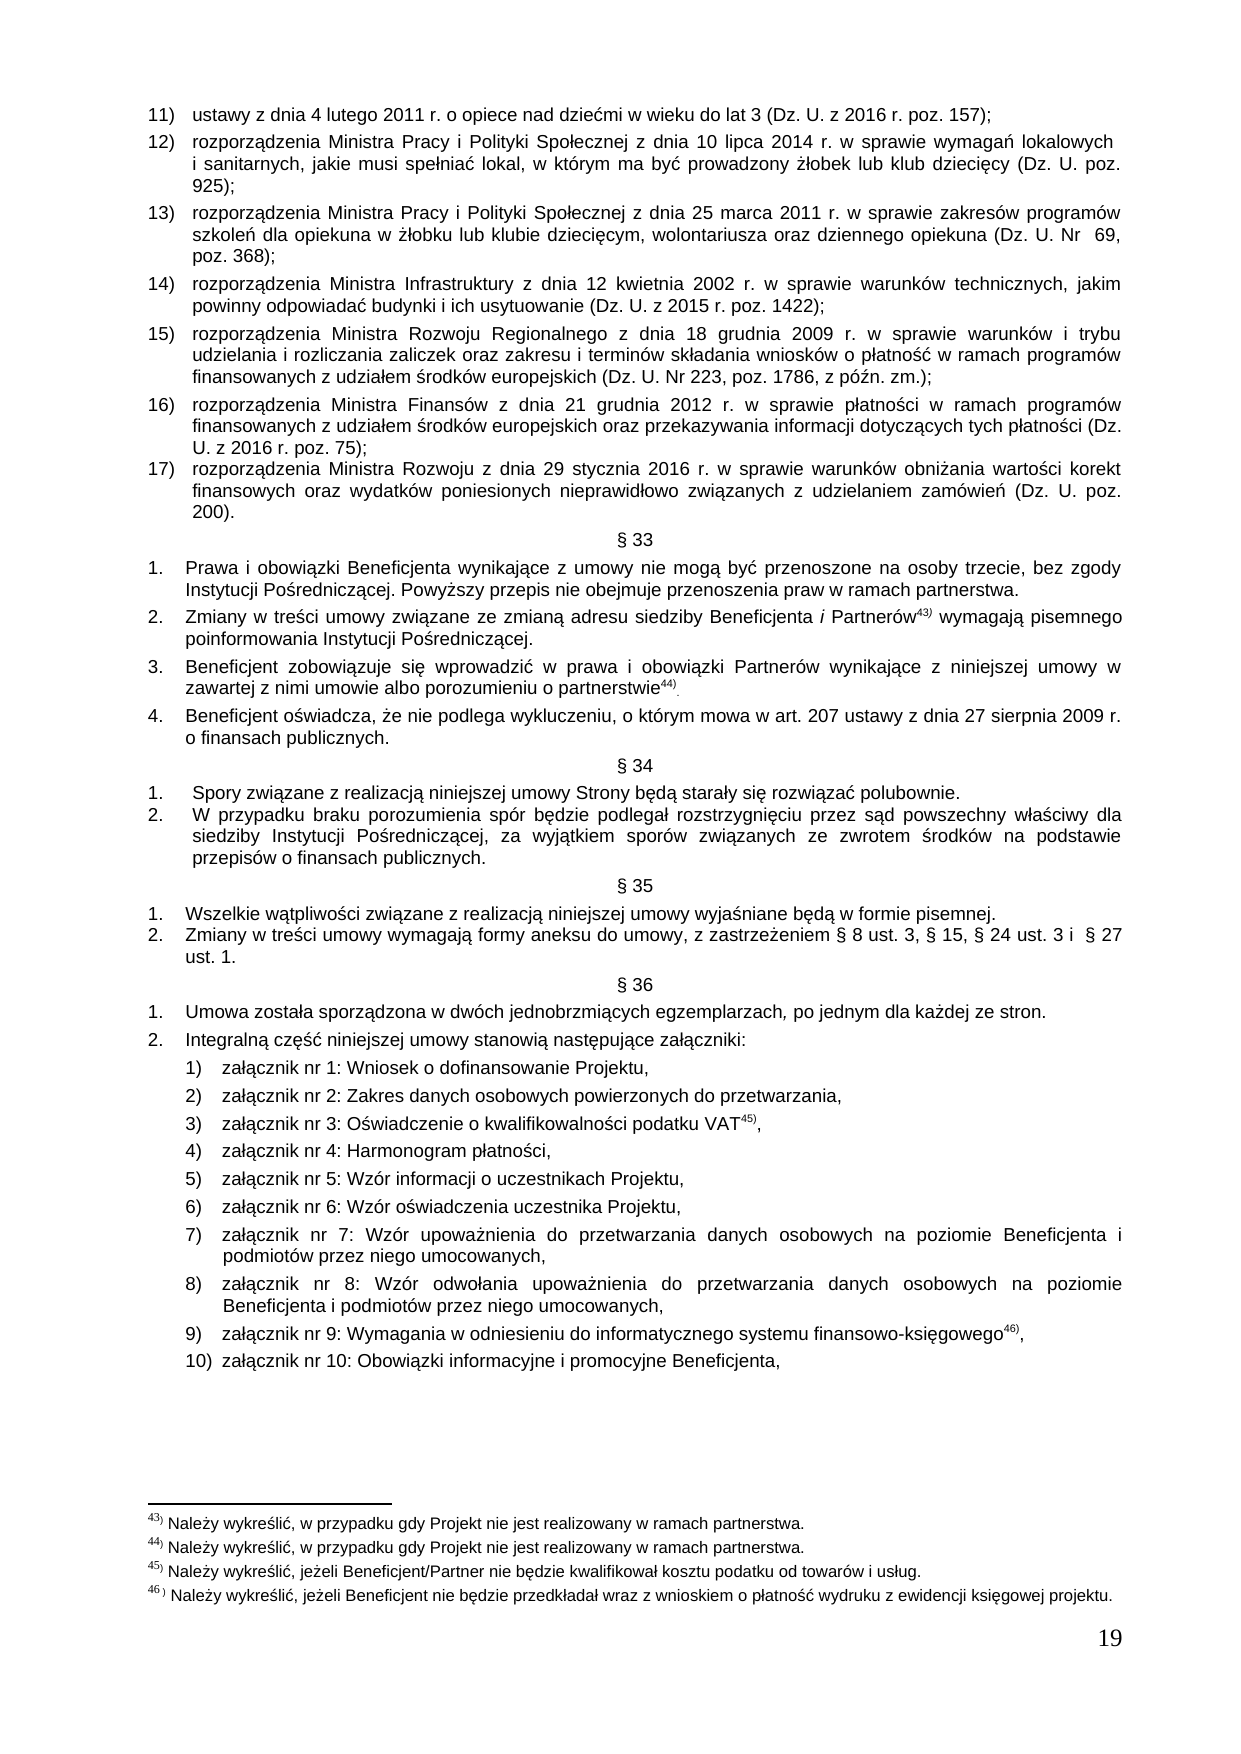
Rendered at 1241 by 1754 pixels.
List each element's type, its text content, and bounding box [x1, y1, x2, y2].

list załącznik nr 1: Wniosek o dofinansowanie Projektu, [185, 1057, 1122, 1078]
list załącznik nr 4: Harmonogram płatności, [185, 1140, 1122, 1162]
text § 34 [148, 754, 1122, 776]
list rozporządzenia Ministra Rozwoju Regionalnego z dnia 18 grudnia 2009 r. w sprawie warunków i trybu udzielania i rozliczania zaliczek oraz zakresu i terminów składania wniosków o płatność w ramach programów finansowanych z udziałem środków europejskich (Dz. U. Nr 223, poz. 1786, z późn. zm.); [148, 322, 1122, 387]
text § 33 [148, 529, 1122, 551]
list ustawy z dnia 4 lutego 2011 r. o opiece nad dziećmi w wieku do lat 3 (Dz. U. z 2016 r. poz. 157); [148, 103, 1122, 125]
list rozporządzenia Ministra Pracy i Polityki Społecznej z dnia 10 lipca 2014 r. w sprawie wymagań lokalowych i sanitarnych, jakie musi spełniać lokal, w którym ma być prowadzony żłobek lub klub dziecięcy (Dz. U. poz. 925); [148, 131, 1122, 196]
list załącznik nr 5: Wzór informacji o uczestnikach Projektu, [185, 1168, 1122, 1190]
list rozporządzenia Ministra Finansów z dnia 21 grudnia 2012 r. w sprawie płatności w ramach programów finansowanych z udziałem środków europejskich oraz przekazywania informacji dotyczących tych płatności (Dz. U. z 2016 r. poz. 75); [148, 393, 1122, 458]
list Zmiany w treści umowy związane ze zmianą adresu siedziby Beneficjenta i Partnerów) wymagają pisemnego poinformowania Instytucji Pośredniczącej. [148, 606, 1122, 649]
list załącznik nr 6: Wzór oświadczenia uczestnika Projektu, [185, 1196, 1122, 1217]
list załącznik nr 7: Wzór upoważnienia do przetwarzania danych osobowych na poziomie Beneficjenta i podmiotów przez niego umocowanych, [185, 1224, 1122, 1267]
text § 36 [148, 973, 1122, 995]
list Integralną część niniejszej umowy stanowią następujące załączniki: [148, 1029, 1122, 1051]
list W przypadku braku porozumienia spór będzie podlegał rozstrzygnięciu przez sąd powszechny właściwy dla siedziby Instytucji Pośredniczącej, za wyjątkiem sporów związanych ze zwrotem środków na podstawie przepisów o finansach publicznych. [148, 804, 1122, 868]
list załącznik nr 10: Obowiązki informacyjne i promocyjne Beneficjenta, [185, 1350, 1122, 1372]
list Beneficjent oświadcza, że nie podlega wykluczeniu, o którym mowa w art. 207 ustawy z dnia 27 sierpnia 2009 r. o finansach publicznych. [148, 705, 1122, 748]
list załącznik nr 8: Wzór odwołania upoważnienia do przetwarzania danych osobowych na poziomie Beneficjenta i podmiotów przez niego umocowanych, [185, 1273, 1122, 1316]
list Prawa i obowiązki Beneficjenta wynikające z umowy nie mogą być przenoszone na osoby trzecie, bez zgody Instytucji Pośredniczącej. Powyższy przepis nie obejmuje przenoszenia praw w ramach partnerstwa. [148, 557, 1122, 600]
text § 35 [148, 875, 1122, 896]
list Spory związane z realizacją niniejszej umowy Strony będą starały się rozwiązać polubownie. [148, 782, 1122, 804]
list rozporządzenia Ministra Pracy i Polityki Społecznej z dnia 25 marca 2011 r. w sprawie zakresów programów szkoleń dla opiekuna w żłobku lub klubie dziecięcym, wolontariusza oraz dziennego opiekuna (Dz. U. Nr 69, poz. 368); [148, 202, 1122, 267]
list Beneficjent zobowiązuje się wprowadzić w prawa i obowiązki Partnerów wynikające z niniejszej umowy w zawartej z nimi umowie albo porozumieniu o partnerstwie). [148, 656, 1122, 699]
list Umowa została sporządzona w dwóch jednobrzmiących egzemplarzach, po jednym dla każdej ze stron. [148, 1001, 1122, 1023]
list załącznik nr 3: Oświadczenie o kwalifikowalności podatku VAT), [185, 1112, 1122, 1134]
list Zmiany w treści umowy wymagają formy aneksu do umowy, z zastrzeżeniem § 8 ust. 3, § 15, § 24 ust. 3 i § 27 ust. 1. [148, 924, 1122, 967]
list Wszelkie wątpliwości związane z realizacją niniejszej umowy wyjaśniane będą w formie pisemnej. [148, 902, 1122, 924]
list rozporządzenia Ministra Rozwoju z dnia 29 stycznia 2016 r. w sprawie warunków obniżania wartości korekt finansowych oraz wydatków poniesionych nieprawidłowo związanych z udzielaniem zamówień (Dz. U. poz. 200). [148, 458, 1122, 523]
list załącznik nr 9: Wymagania w odniesieniu do informatycznego systemu finansowo-księgowego), [185, 1322, 1122, 1344]
list rozporządzenia Ministra Infrastruktury z dnia 12 kwietnia 2002 r. w sprawie warunków technicznych, jakim powinny odpowiadać budynki i ich usytuowanie (Dz. U. z 2015 r. poz. 1422); [148, 273, 1122, 316]
list załącznik nr 2: Zakres danych osobowych powierzonych do przetwarzania, [185, 1085, 1122, 1106]
